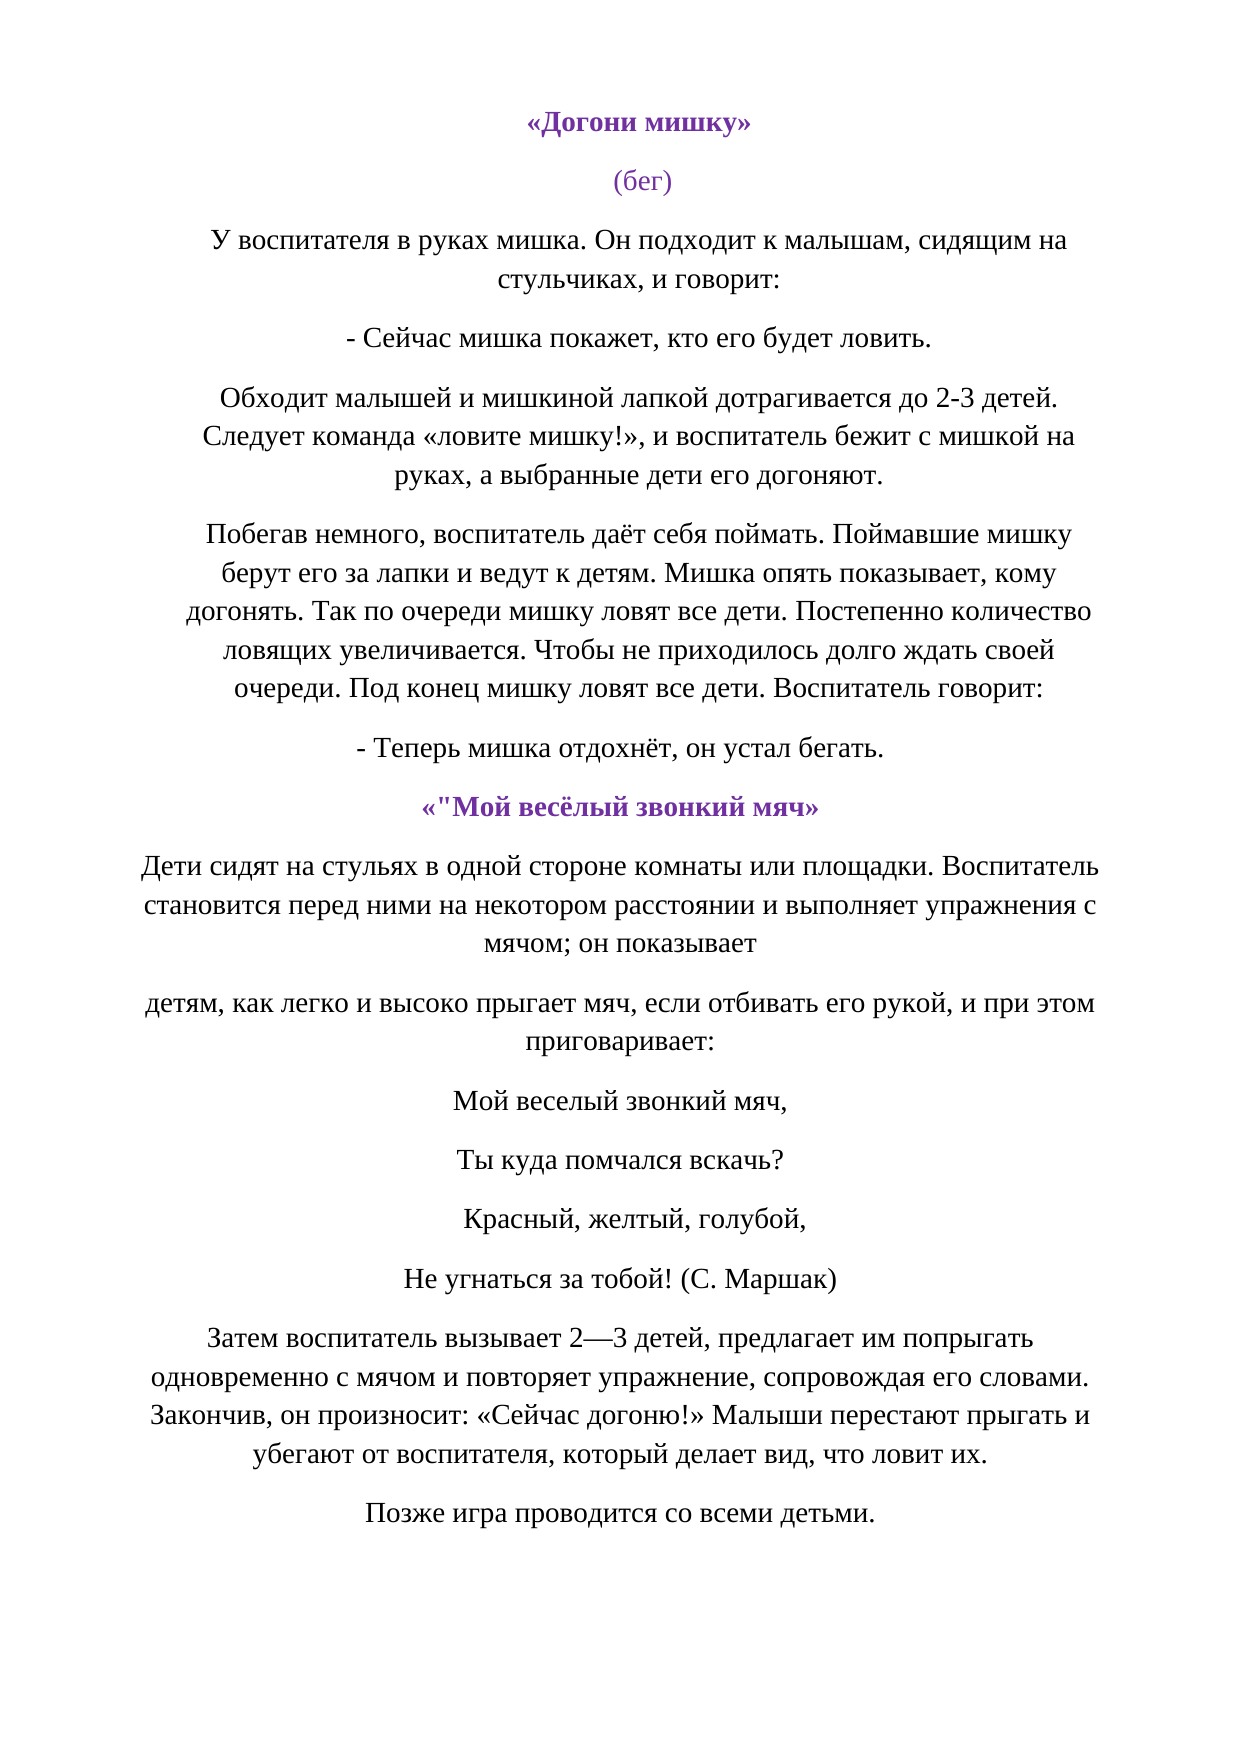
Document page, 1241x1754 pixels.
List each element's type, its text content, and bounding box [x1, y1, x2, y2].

text - Сейчас мишка покажет, кто его будет ловить. [170, 320, 1107, 354]
text Побегав немного, воспитатель даёт себя поймать. Поймавшие мишку берут его за лапки и ведут к детям. Мишка опять показывает, кому догонять. Так по очереди мишку ловят все дети. Постепенно количество ловящих увеличивается. Чтобы не приходилось долго ждать своей очереди. Под конец мишку ловят все дети. Воспитатель говорит: [170, 516, 1107, 704]
text Обходит малышей и мишкиной лапкой дотрагивается до 2-3 детей. Следует команда «ловите мишку!», и воспитатель бежит с мишкой на руках, а выбранные дети его догоняют. [170, 380, 1107, 490]
text Затем воспитатель вызывает 2—3 детей, предлагает им попрыгать одновременно с мячом и повторяет упражнение, сопровождая его словами. Закончив, он произносит: «Сейчас догоню!» Малыши перестают прыгать и убегают от воспитателя, который делает вид, что ловит их. [133, 1320, 1107, 1469]
text (бег) [170, 163, 1107, 197]
text Дети сидят на стульях в одной стороне комнаты или площадки. Воспитатель становится перед ними на некотором расстоянии и выполняет упражнения с мячом; он показывает [133, 848, 1107, 959]
text Позже игра проводится со всеми детьми. [133, 1495, 1107, 1529]
text «Догони мишку» [170, 104, 1107, 137]
text Не угнаться за тобой! (С. Маршак) [133, 1261, 1107, 1294]
text У воспитателя в руках мишка. Он подходит к малышам, сидящим на стульчиках, и говорит: [170, 222, 1107, 294]
text «"Мой весёлый звонкий мяч» [133, 789, 1107, 823]
text детям, как легко и высоко прыгает мяч, если отбивать его рукой, и при этом приговаривает: [133, 985, 1107, 1057]
text Ты куда помчался вскачь? [133, 1142, 1107, 1176]
text - Теперь мишка отдохнёт, он устал бегать. [133, 730, 1107, 763]
text Мой веселый звонкий мяч, [133, 1083, 1107, 1116]
text Красный, желтый, голубой, [133, 1202, 1107, 1235]
